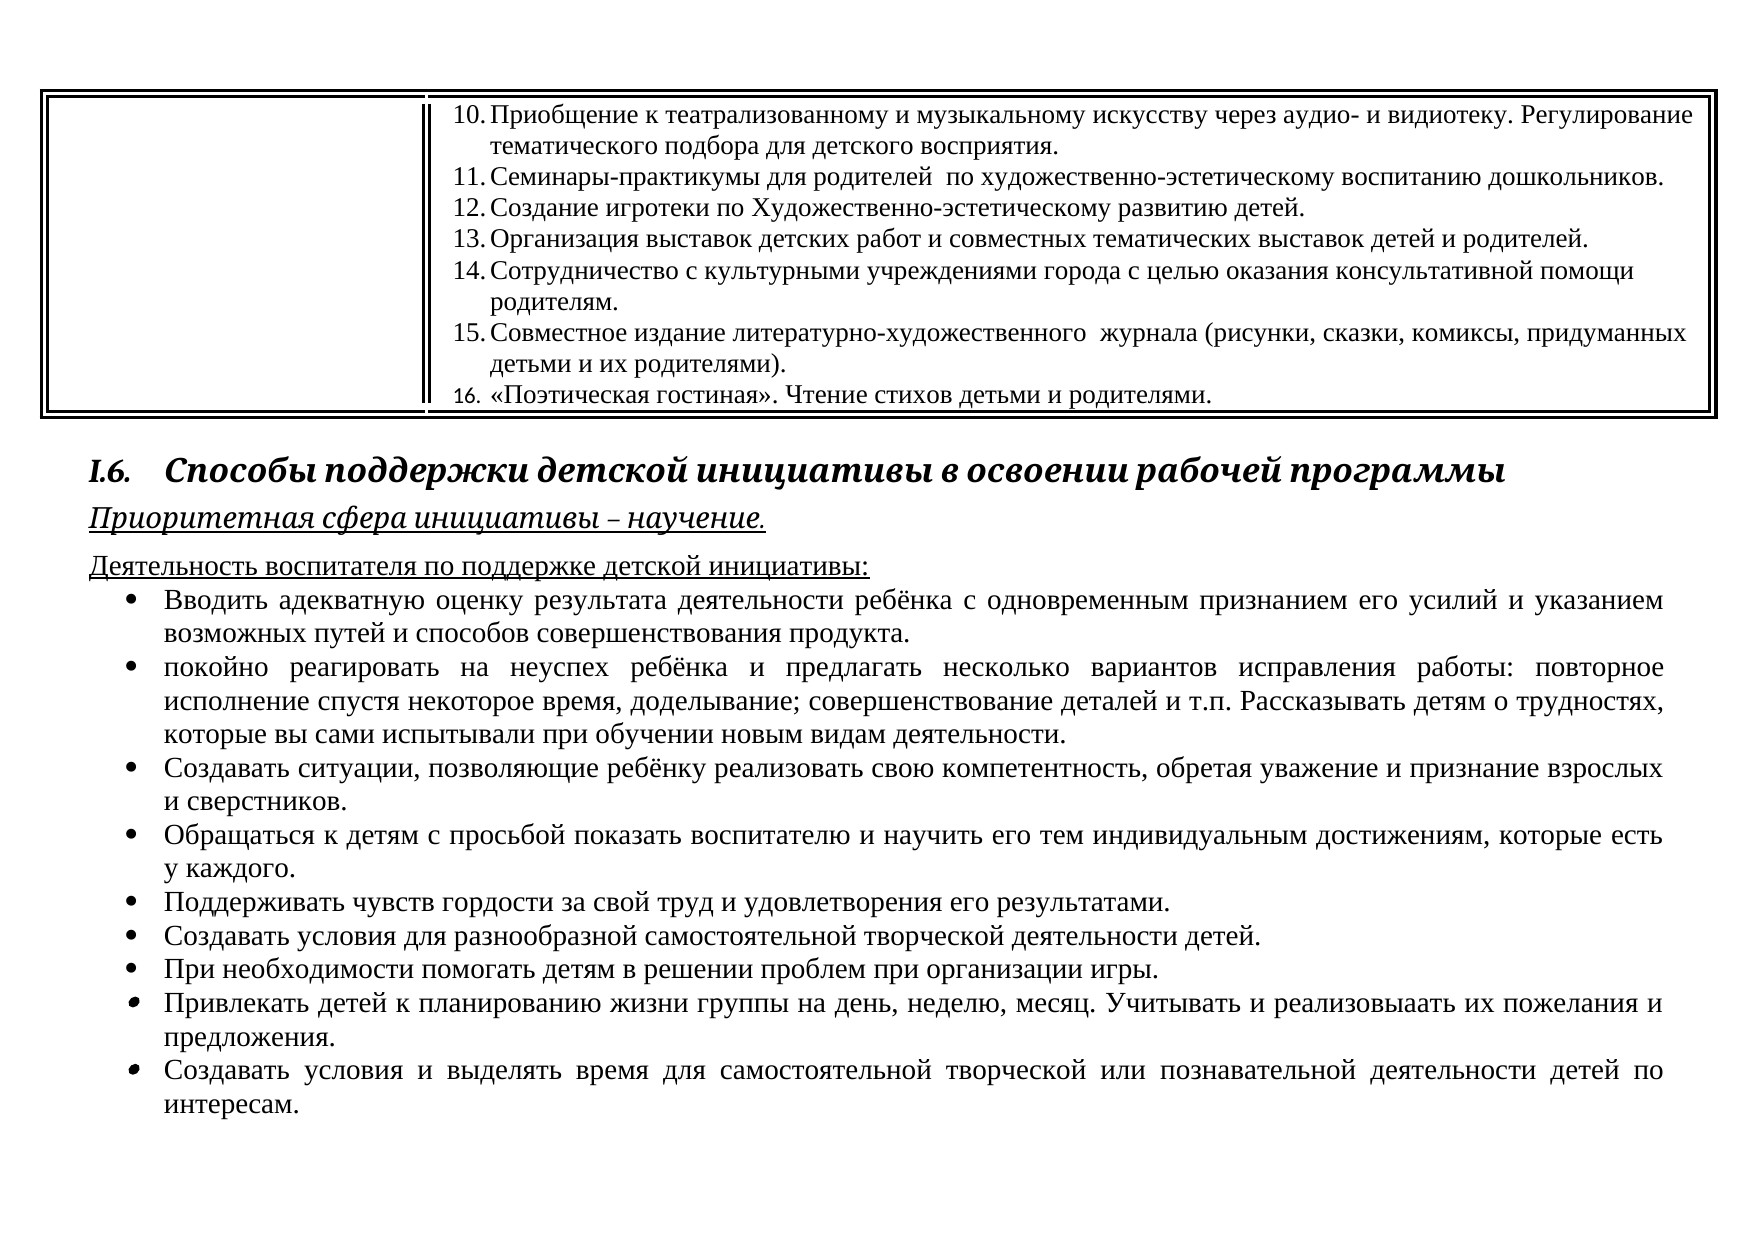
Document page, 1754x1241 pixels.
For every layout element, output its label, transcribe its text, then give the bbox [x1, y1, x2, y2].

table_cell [426, 92, 1713, 409]
list При необходимости помогать детям в решении проблем при организации игры. [126, 951, 1665, 985]
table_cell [44, 92, 426, 409]
text Приоритетная сфера инициативы – научение. [89, 503, 1665, 536]
list покойно реагировать на неуспех ребёнка и предлагать несколько вариантов исправления работы: повторное исполнение спустя некоторое время, доделывание; совершенствование деталей и т.п. Рассказывать детям о трудностях, которые вы сами испытывали при обучении новым видам деятельности. [126, 649, 1665, 750]
list Поддерживать чувств гордости за свой труд и удовлетворения его результатами. [126, 884, 1665, 918]
list Создавать ситуации, позволяющие ребёнку реализовать свою компетентность, обретая уважение и признание взрослых и сверстников. [126, 750, 1665, 817]
list Вводить адекватную оценку результата деятельности ребёнка с одновременным признанием его усилий и указанием возможных путей и способов совершенствования продукта. [126, 582, 1665, 649]
text Деятельность воспитателя по поддержке детской инициативы: [89, 548, 1665, 582]
list Привлекать детей к планированию жизни группы на день, неделю, месяц. Учитывать и реализовыаать их пожелания и предложения. [126, 985, 1665, 1052]
list Обращаться к детям с просьбой показать воспитателю и научить его тем индивидуальным достижениям, которые есть у каждого. [126, 817, 1665, 884]
list Создавать условия и выделять время для самостоятельной творческой или познавательной деятельности детей по интересам. [126, 1052, 1665, 1119]
list Создавать условия для разнообразной самостоятельной творческой деятельности детей. [126, 918, 1665, 951]
list Способы поддержки детской инициативы в освоении рабочей программы [89, 452, 1665, 491]
